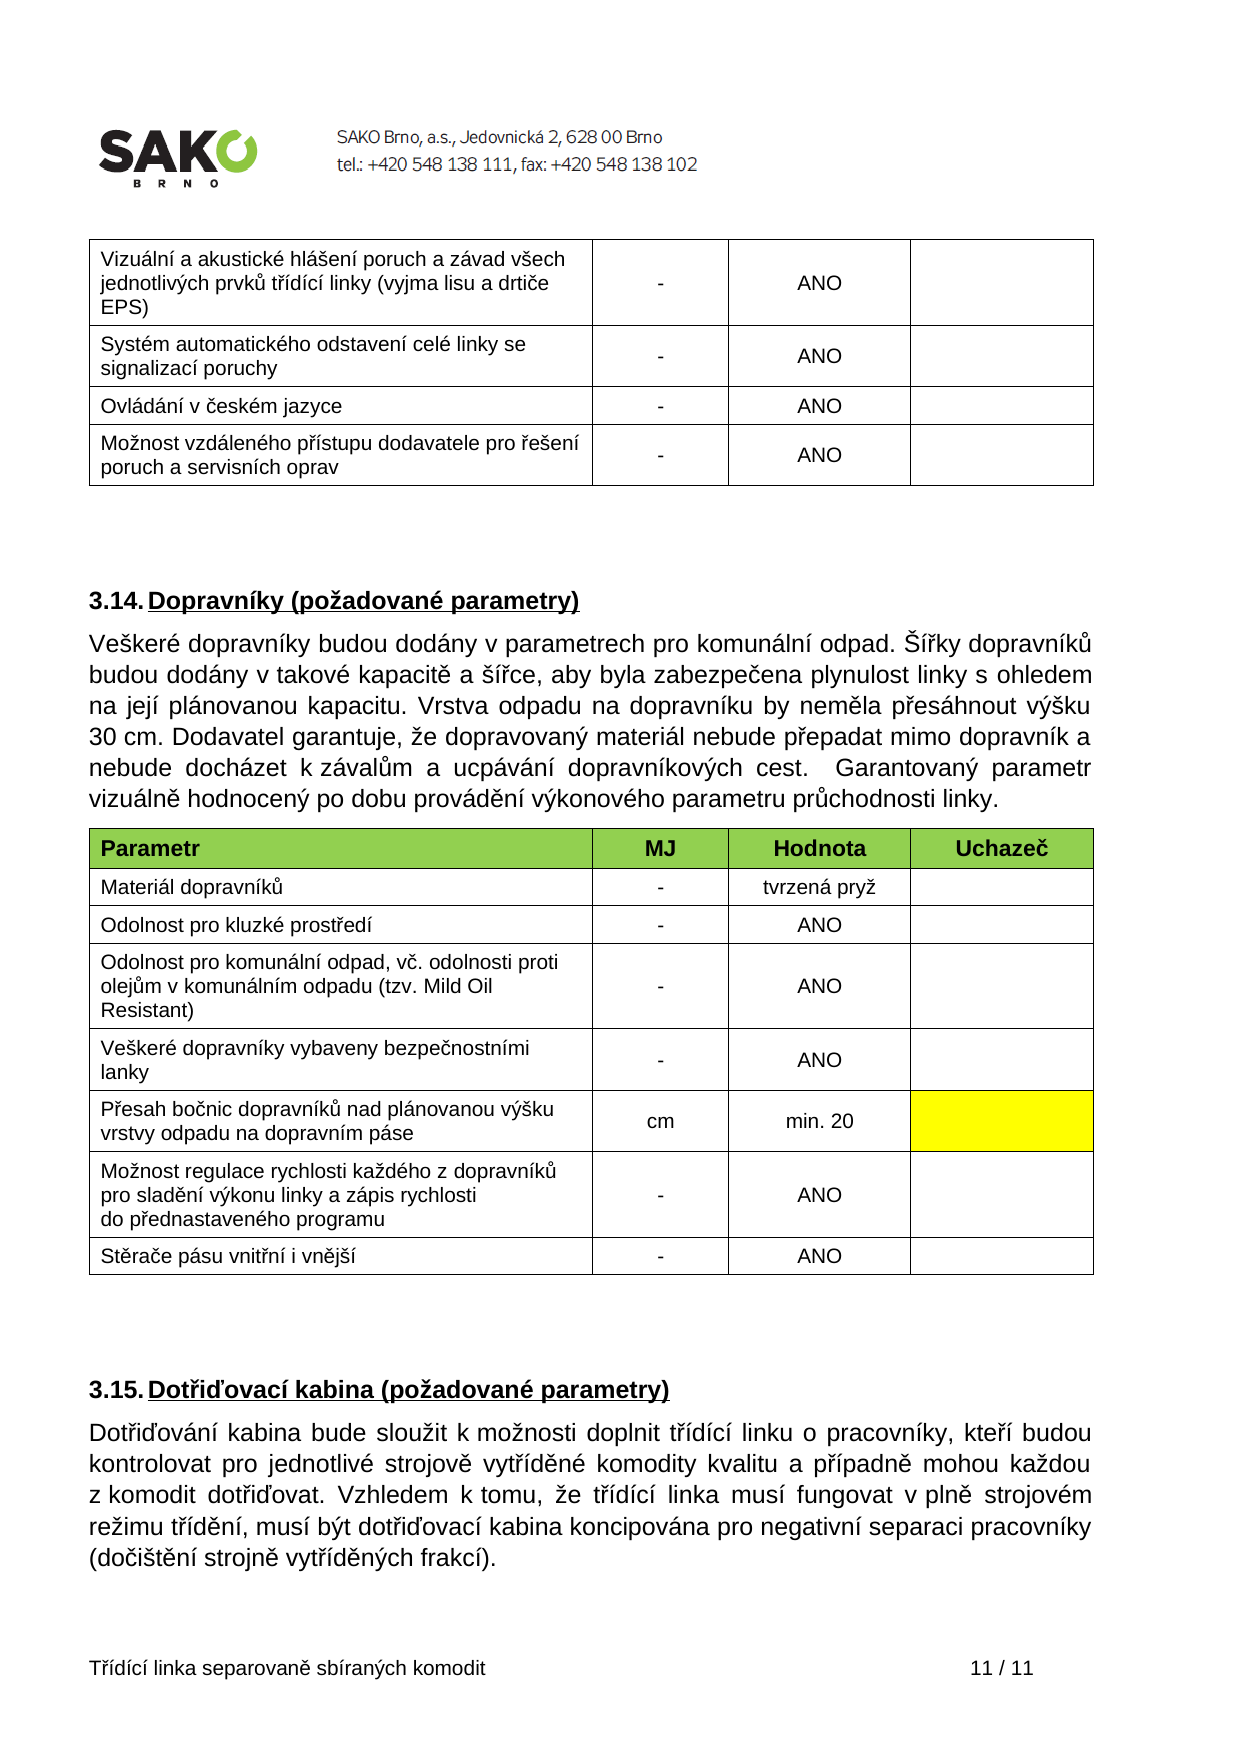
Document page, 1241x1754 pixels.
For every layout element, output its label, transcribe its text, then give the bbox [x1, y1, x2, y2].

table_cell [911, 425, 1093, 485]
table_cell - [593, 869, 728, 905]
table_header Parametr [90, 829, 592, 868]
table_cell [911, 906, 1093, 943]
table_cell Systém automatického odstavení celé linky se signalizací poruchy [90, 326, 592, 386]
table_cell [911, 240, 1093, 325]
table_cell ANO [729, 326, 910, 386]
table_cell Přesah bočnic dopravníků nad plánovanou výšku vrstvy odpadu na dopravním páse [90, 1091, 592, 1151]
subtitle Dotřiďovací kabina (požadované parametry) [89, 1375, 1093, 1403]
table_cell Materiál dopravníků [90, 869, 592, 905]
table_cell ANO [729, 1029, 910, 1090]
text Veškeré dopravníky budou dodány v parametrech pro komunální odpad. Šířky dopravníků budou dodány v takové kapacitě a šířce, aby byla zabezpečena plynulost linky s ohledem na její plánovanou kapacitu. Vrstva odpadu na dopravníku by neměla přesáhnout výšku 30 cm. Dodavatel garantuje, že dopravovaný materiál nebude přepadat mimo dopravník a nebude docházet k závalům a ucpávání dopravníkových cest. Garantovaný parametr vizuálně hodnocený po dobu provádění výkonového parametru průchodnosti linky. [89, 629, 1093, 813]
table_cell - [593, 1029, 728, 1090]
table_cell Ovládání v českém jazyce [90, 387, 592, 424]
table_cell ANO [729, 425, 910, 485]
table_cell - [593, 1238, 728, 1274]
table_cell [911, 387, 1093, 424]
table_cell [911, 1152, 1093, 1237]
table_cell ANO [729, 906, 910, 943]
table_cell cm [593, 1091, 728, 1151]
table_cell [911, 1091, 1093, 1151]
table_cell ANO [729, 387, 910, 424]
table_cell [911, 869, 1093, 905]
picture [88, 73, 1125, 212]
subtitle Dopravníky (požadované parametry) [89, 586, 1093, 614]
table_cell ANO [729, 944, 910, 1028]
table_header MJ [593, 829, 728, 868]
table_cell - [593, 1152, 728, 1237]
table_cell [911, 944, 1093, 1028]
table_cell [911, 326, 1093, 386]
table_cell Odolnost pro komunální odpad, vč. odolnosti proti olejům v komunálním odpadu (tzv. Mild Oil Resistant) [90, 944, 592, 1028]
table_cell - [593, 906, 728, 943]
table_cell Vizuální a akustické hlášení poruch a závad všech jednotlivých prvků třídící linky (vyjma lisu a drtiče EPS) [90, 240, 592, 325]
table_cell - [593, 240, 728, 325]
table_cell - [593, 387, 728, 424]
table_cell - [593, 944, 728, 1028]
text Dotřiďování kabina bude sloužit k možnosti doplnit třídící linku o pracovníky, kteří budou kontrolovat pro jednotlivé strojově vytříděné komodity kvalitu a případně mohou každou z komodit dotřiďovat. Vzhledem k tomu, že třídící linka musí fungovat v plně strojovém režimu třídění, musí být dotřiďovací kabina koncipována pro negativní separaci pracovníky (dočištění strojně vytříděných frakcí). [89, 1418, 1093, 1571]
table_cell tvrzená pryž [729, 869, 910, 905]
table_cell Veškeré dopravníky vybaveny bezpečnostními lanky [90, 1029, 592, 1090]
table_cell Možnost regulace rychlosti každého z dopravníků pro sladění výkonu linky a zápis rychlosti do přednastaveného programu [90, 1152, 592, 1237]
table_cell Stěrače pásu vnitřní i vnější [90, 1238, 592, 1274]
table_cell [911, 1029, 1093, 1090]
table_cell [911, 1238, 1093, 1274]
table_cell ANO [729, 1152, 910, 1237]
table_cell min. 20 [729, 1091, 910, 1151]
table_cell - [593, 326, 728, 386]
table_header Hodnota [729, 829, 910, 868]
table_header Uchazeč [911, 829, 1093, 868]
table_cell ANO [729, 240, 910, 325]
table_cell Možnost vzdáleného přístupu dodavatele pro řešení poruch a servisních oprav [90, 425, 592, 485]
table_cell Odolnost pro kluzké prostředí [90, 906, 592, 943]
table_cell - [593, 425, 728, 485]
table_cell ANO [729, 1238, 910, 1274]
